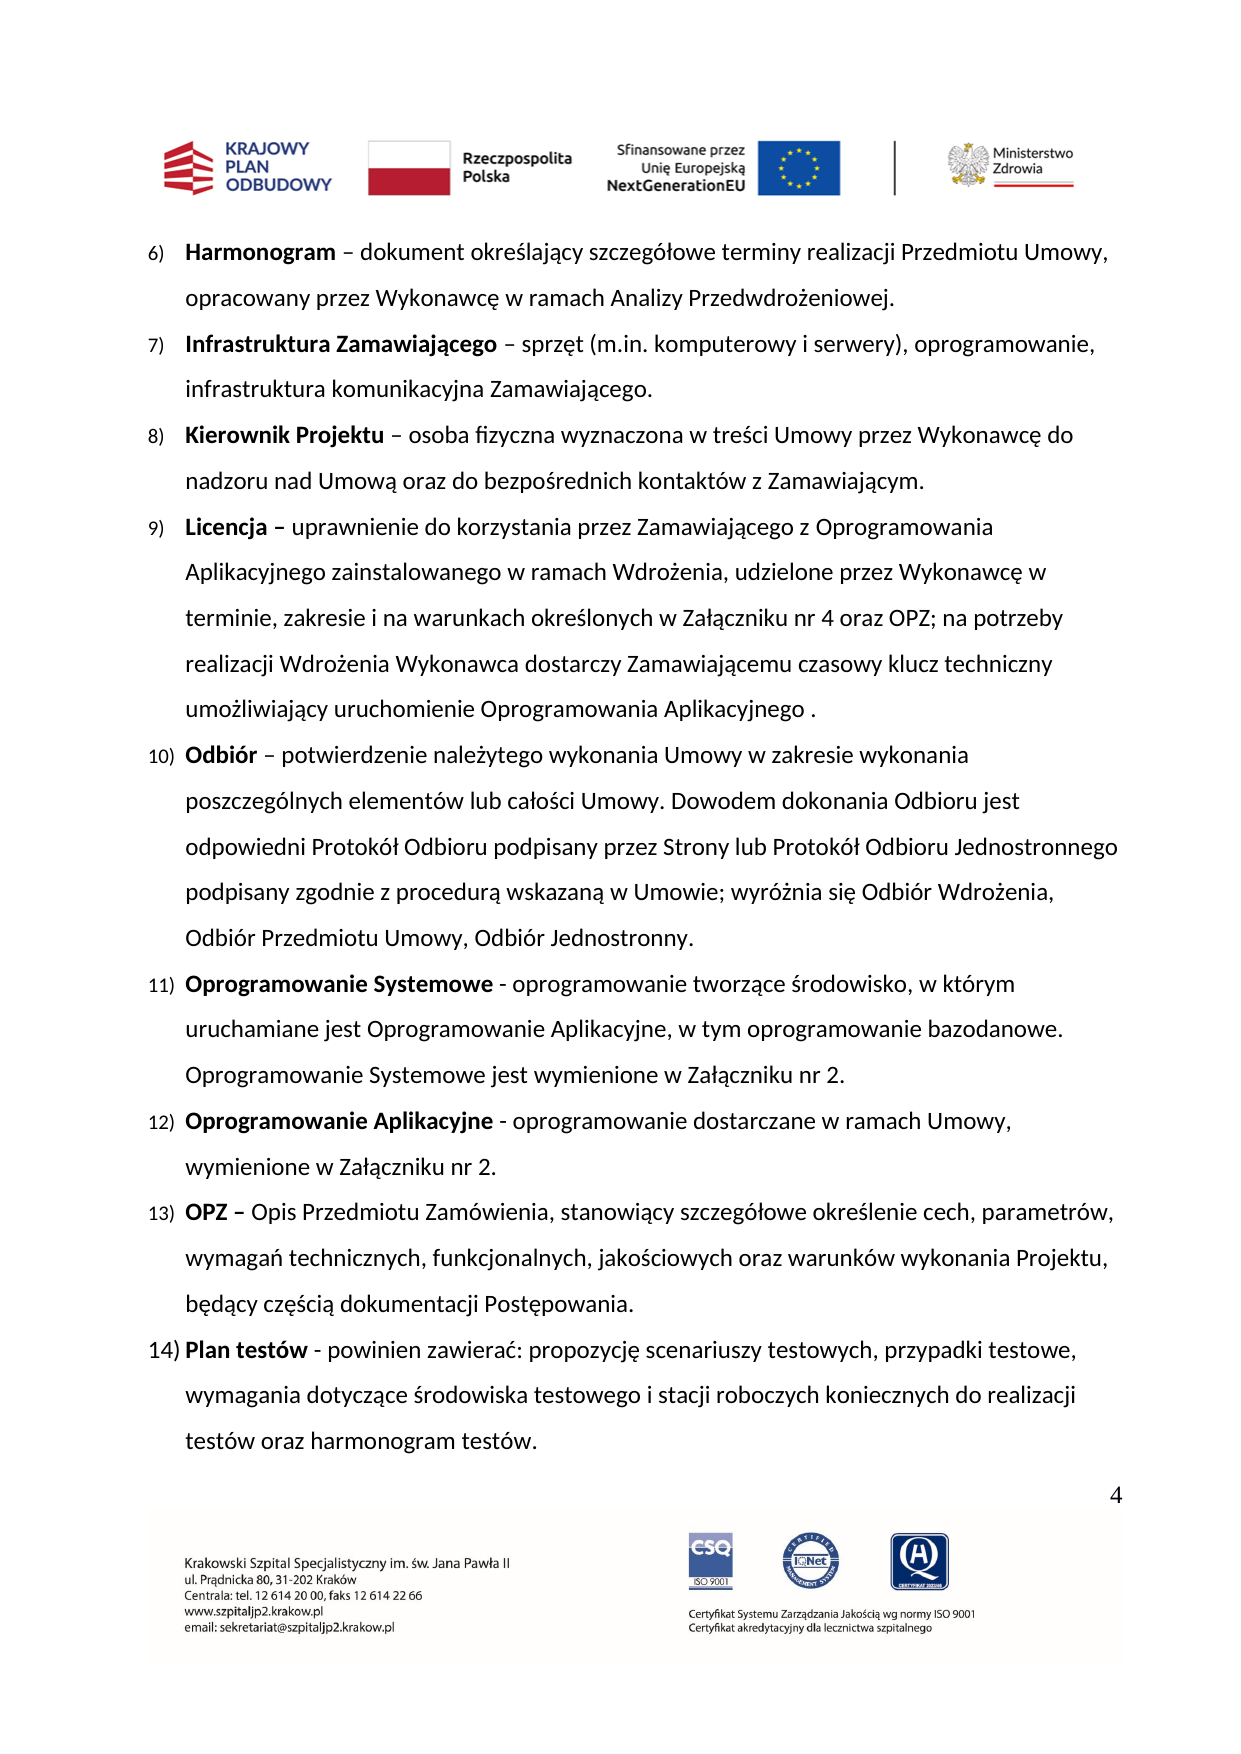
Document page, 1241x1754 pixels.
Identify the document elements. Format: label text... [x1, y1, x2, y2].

list Oprogramowanie Systemowe - oprogramowanie tworzące środowisko, w którym uruchamiane jest Oprogramowanie Aplikacyjne, w tym oprogramowanie bazodanowe. Oprogramowanie Systemowe jest wymienione w Załączniku nr 2. [148, 968, 1122, 1090]
picture [147, 1508, 1123, 1664]
list Licencja – uprawnienie do korzystania przez Zamawiającego z Oprogramowania Aplikacyjnego zainstalowanego w ramach Wdrożenia, udzielone przez Wykonawcę w terminie, zakresie i na warunkach określonych w Załączniku nr 4 oraz OPZ; na potrzeby realizacji Wdrożenia Wykonawca dostarczy Zamawiającemu czasowy klucz techniczny umożliwiający uruchomienie Oprogramowania Aplikacyjnego . [148, 511, 1122, 724]
list Odbiór – potwierdzenie należytego wykonania Umowy w zakresie wykonania poszczególnych elementów lub całości Umowy. Dowodem dokonania Odbioru jest odpowiedni Protokół Odbioru podpisany przez Strony lub Protokół Odbioru Jednostronnego podpisany zgodnie z procedurą wskazaną w Umowie; wyróżnia się Odbiór Wdrożenia, Odbiór Przedmiotu Umowy, Odbiór Jednostronny. [148, 739, 1122, 953]
list OPZ – Opis Przedmiotu Zamówienia, stanowiący szczegółowe określenie cech, parametrów, wymagań technicznych, funkcjonalnych, jakościowych oraz warunków wykonania Projektu, będący częścią dokumentacji Postępowania. [148, 1197, 1122, 1318]
list Plan testów - powinien zawierać: propozycję scenariuszy testowych, przypadki testowe, wymagania dotyczące środowiska testowego i stacji roboczych koniecznych do realizacji testów oraz harmonogram testów. [148, 1334, 1122, 1456]
list Oprogramowanie Aplikacyjne - oprogramowanie dostarczane w ramach Umowy, wymienione w Załączniku nr 2. [148, 1105, 1122, 1181]
list Infrastruktura Zamawiającego – sprzęt (m.in. komputerowy i serwery), oprogramowanie, infrastruktura komunikacyjna Zamawiającego. [148, 328, 1122, 404]
list Kierownik Projektu – osoba fizyczna wyznaczona w treści Umowy przez Wykonawcę do nadzoru nad Umową oraz do bezpośrednich kontaktów z Zamawiającym. [148, 419, 1122, 495]
list Harmonogram – dokument określający szczegółowe terminy realizacji Przedmiotu Umowy, opracowany przez Wykonawcę w ramach Analizy Przedwdrożeniowej. [148, 236, 1122, 312]
picture [147, 118, 1093, 212]
